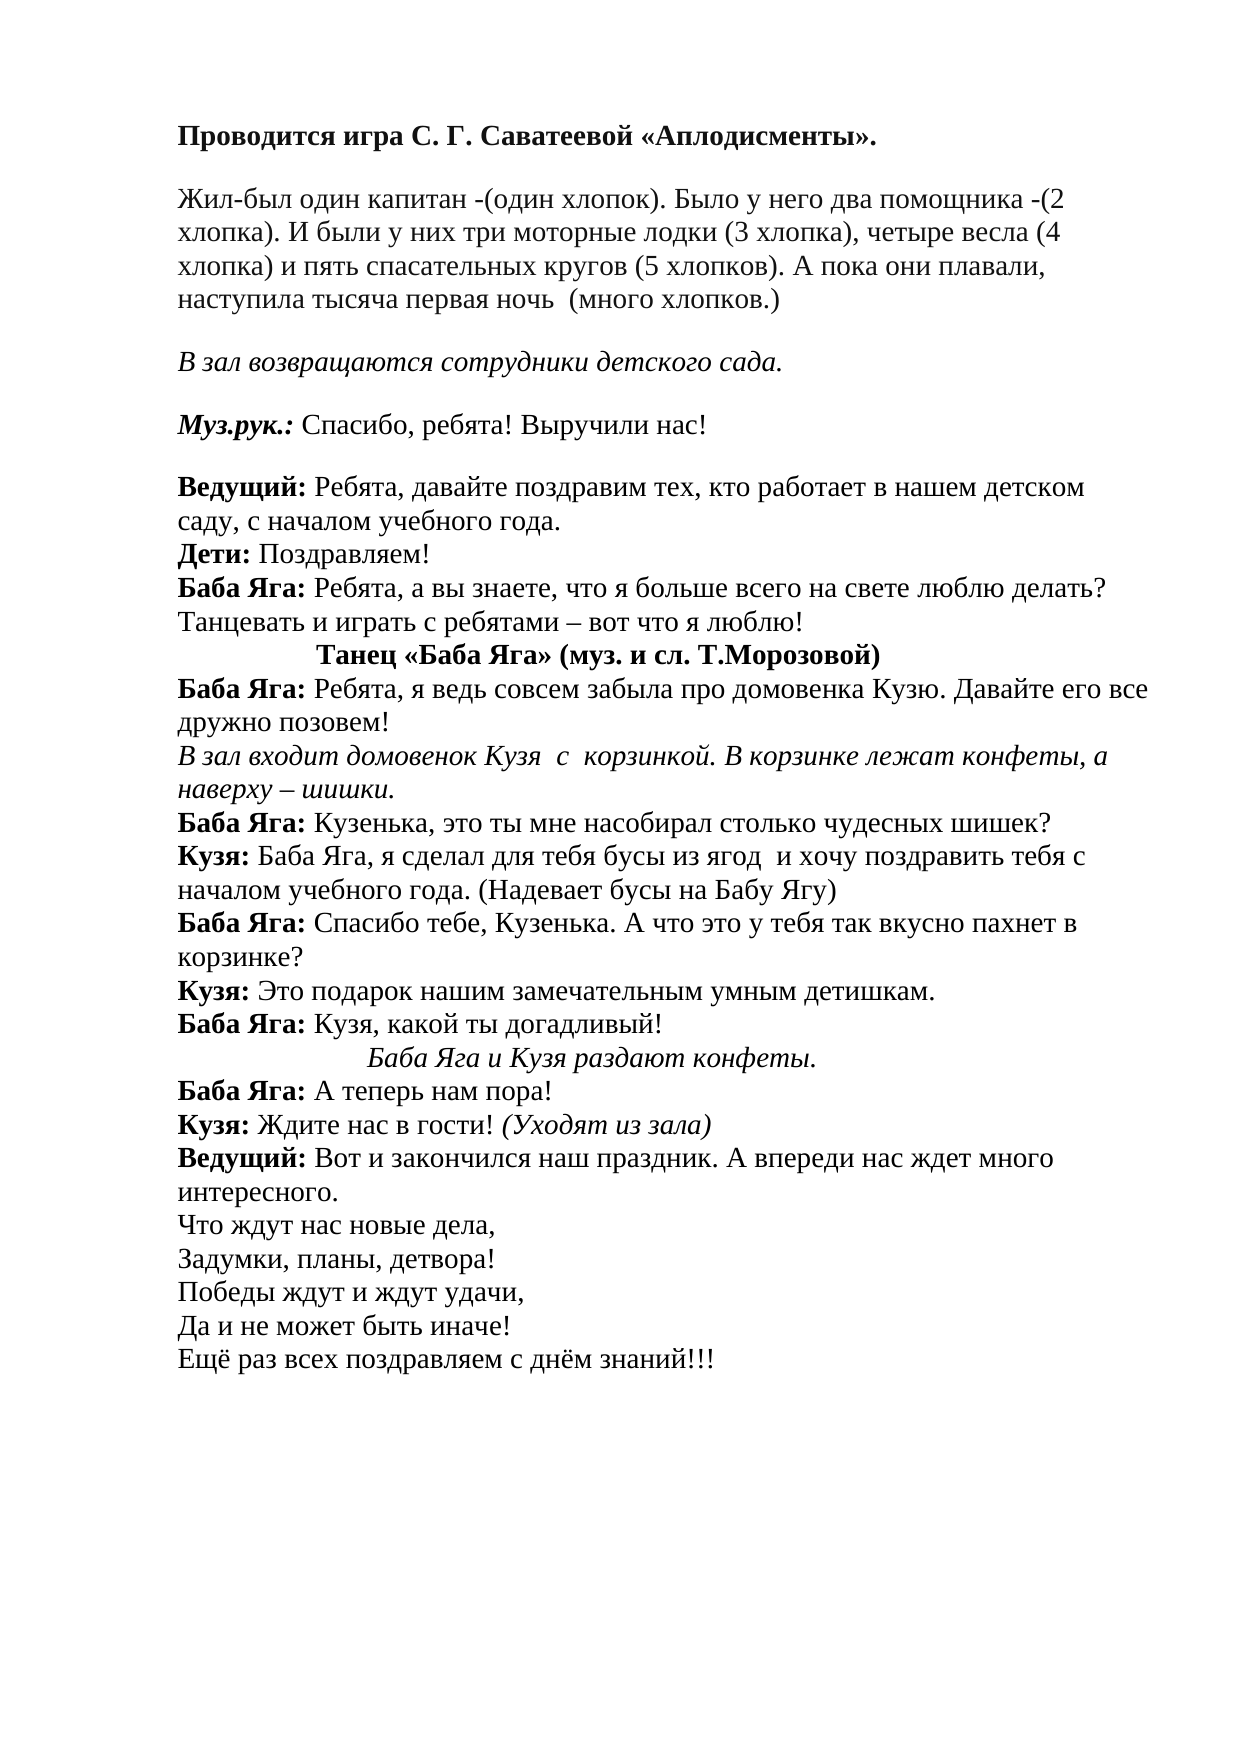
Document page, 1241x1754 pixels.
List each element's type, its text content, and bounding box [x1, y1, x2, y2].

text Дети: Поздравляем! [177, 537, 1152, 570]
text Баба Яга и Кузя раздают конфеты. [177, 1040, 1152, 1073]
text Муз.рук.: Спасибо, ребята! Выручили нас! [177, 407, 1152, 440]
text Танцевать и играть с ребятами – вот что я люблю! [177, 604, 1152, 637]
text Баба Яга: Ребята, я ведь совсем забыла про домовенка Кузю. Давайте его все дружно позовем! [177, 671, 1152, 738]
text В зал входит домовенок Кузя с корзинкой. В корзинке лежат конфеты, а наверху – шишки. [177, 738, 1152, 805]
text Баба Яга: Ребята, а вы знаете, что я больше всего на свете люблю делать? [177, 570, 1152, 604]
text Танец «Баба Яга» (муз. и сл. Т.Морозовой) [177, 637, 1152, 671]
text Что ждут нас новые дела, Задумки, планы, детвора! Победы ждут и ждут удачи, Да и не может быть иначе! [177, 1207, 1152, 1342]
text Ведущий: Ребята, давайте поздравим тех, кто работает в нашем детском саду, с началом учебного года. [177, 469, 1152, 537]
text Жил-был один капитан -(один хлопок). Было у него два помощника -(2 хлопка). И были у них три моторные лодки (3 хлопка), четыре весла (4 хлопка) и пять спасательных кругов (5 хлопков). А пока они плавали, наступила тысяча первая ночь (много хлопков.) [177, 181, 1152, 315]
text Проводится игра С. Г. Саватеевой «Аплодисменты». [177, 118, 1152, 152]
text Ещё раз всех поздравляем с днём знаний!!! [177, 1342, 1152, 1375]
text В зал возвращаются сотрудники детского сада. [177, 344, 1152, 378]
text Баба Яга: А теперь нам пора! Кузя: Ждите нас в гости! (Уходят из зала) Ведущий: Вот и закончился наш праздник. А впереди нас ждет много интересного. [177, 1073, 1152, 1207]
text Баба Яга: Кузенька, это ты мне насобирал столько чудесных шишек? Кузя: Баба Яга, я сделал для тебя бусы из ягод и хочу поздравить тебя с началом учебного года. (Надевает бусы на Бабу Ягу) Баба Яга: Спасибо тебе, Кузенька. А что это у тебя так вкусно пахнет в корзинке? Кузя: Это подарок нашим замечательным умным детишкам. Баба Яга: Кузя, какой ты догадливый! [177, 805, 1152, 1040]
